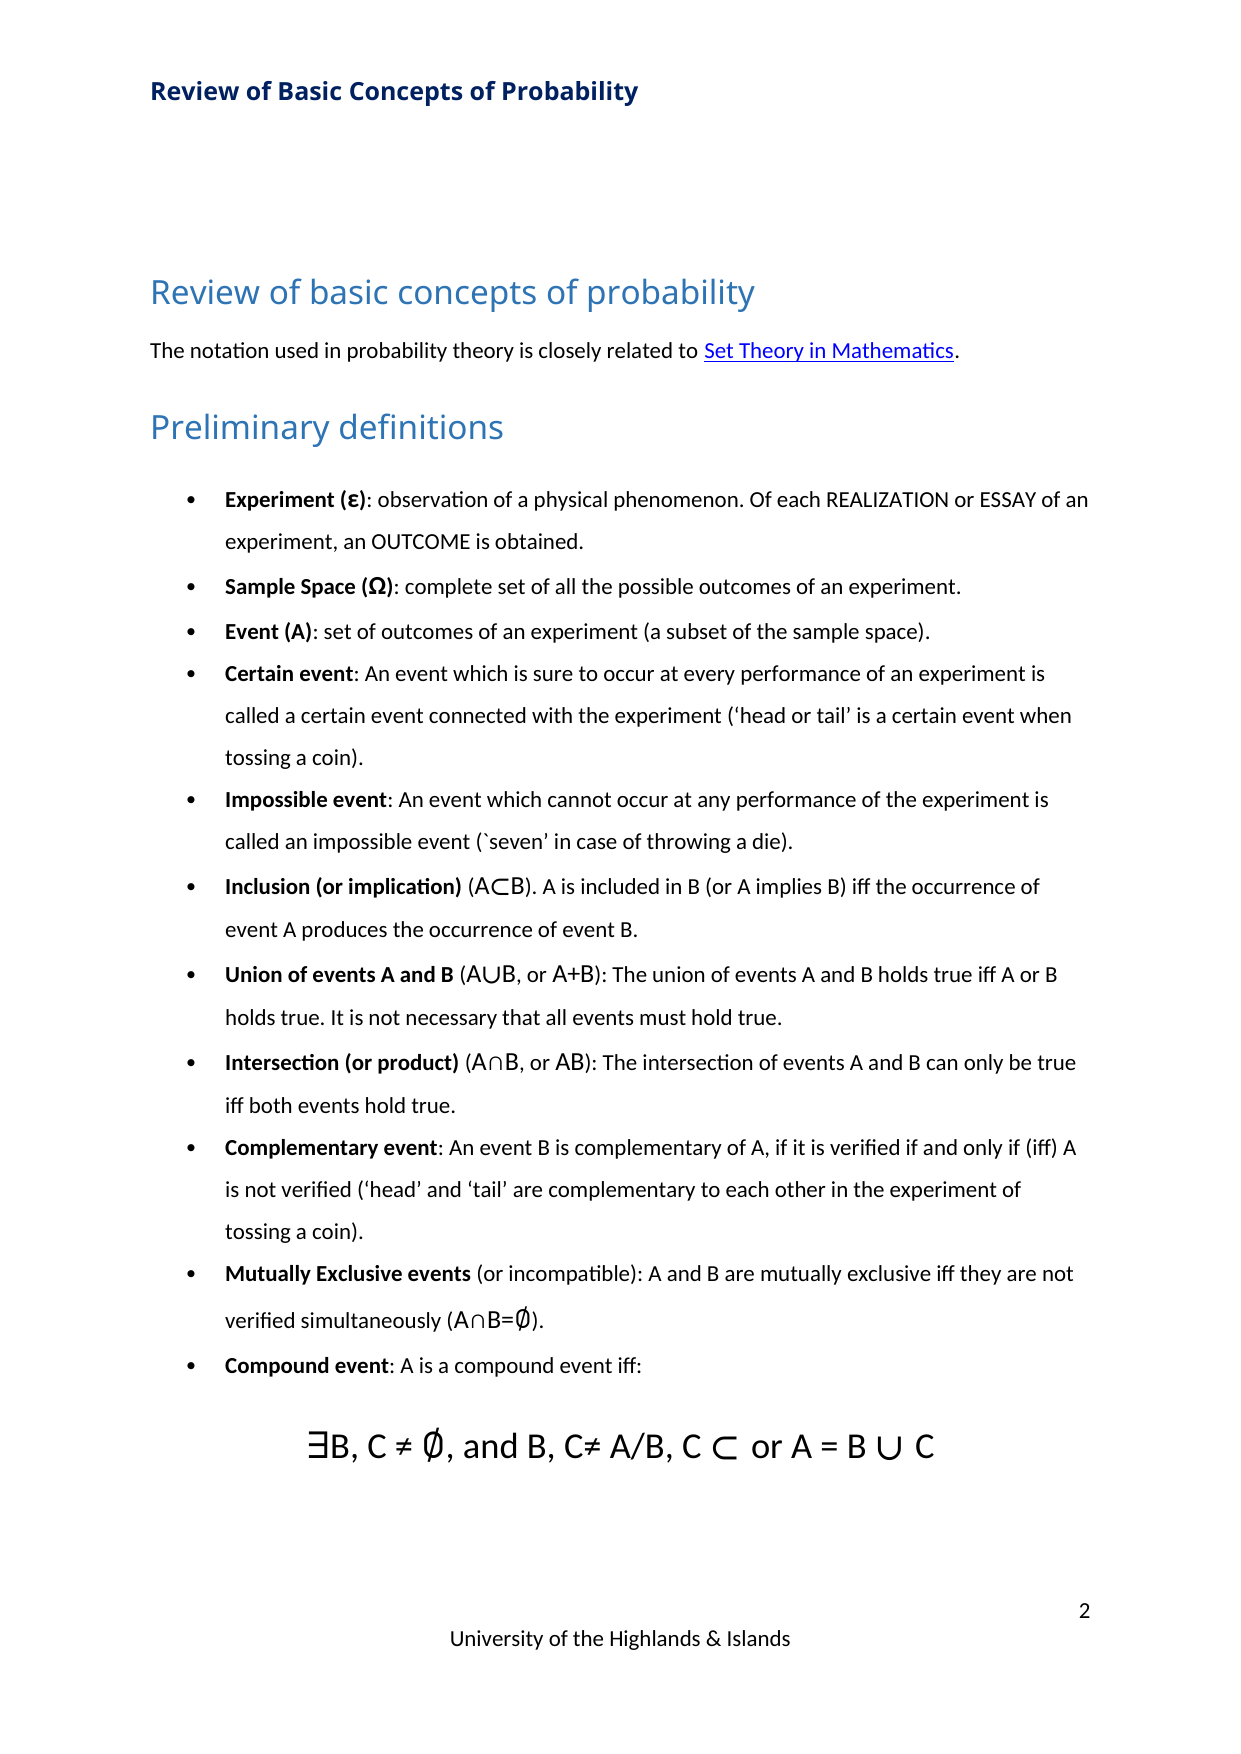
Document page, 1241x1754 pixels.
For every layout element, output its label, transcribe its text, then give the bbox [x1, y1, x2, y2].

subtitle Preliminary definitions [150, 403, 1090, 449]
subtitle Review of basic concepts of probability [150, 268, 1090, 314]
list Mutually Exclusive events (or incompatible): A and B are mutually exclusive iff they are not verified simultaneously (A∩B=∅). [187, 1259, 1090, 1335]
list Complementary event: An event B is complementary of A, if it is verified if and only if (iff) A is not verified (‘head’ and ‘tail’ are complementary to each other in the experiment of tossing a coin). [187, 1133, 1090, 1245]
text ∃B, C ≠ ∅, and B, C≠ A/B, C ⊂ or A = B ∪ C [150, 1422, 1090, 1468]
list Impossible event: An event which cannot occur at any performance of the experiment is called an impossible event (`seven’ in case of throwing a die). [187, 785, 1090, 855]
list Intersection (or product) (A∩B, or AB): The intersection of events A and B can only be true iff both events hold true. [187, 1045, 1090, 1119]
list Union of events A and B (A∪B, or A+B): The union of events A and B holds true iff A or B holds true. It is not necessary that all events must hold true. [187, 957, 1090, 1031]
list Inclusion (or implication) (A⊂B). A is included in B (or A implies B) iff the occurrence of event A produces the occurrence of event B. [187, 869, 1090, 943]
list Experiment (ε): observation of a physical phenomenon. Of each REALIZATION or ESSAY of an experiment, an OUTCOME is obtained. [187, 482, 1090, 555]
text The notation used in probability theory is closely related to Set Theory in Mathematics. [150, 337, 1090, 364]
list Compound event: A is a compound event iff: [187, 1351, 1090, 1379]
list Sample Space (Ω): complete set of all the possible outcomes of an experiment. [187, 569, 1090, 601]
list Certain event: An event which is sure to occur at every performance of an experiment is called a certain event connected with the experiment (‘head or tail’ is a certain event when tossing a coin). [187, 659, 1090, 771]
list Event (A): set of outcomes of an experiment (a subset of the sample space). [187, 617, 1090, 645]
